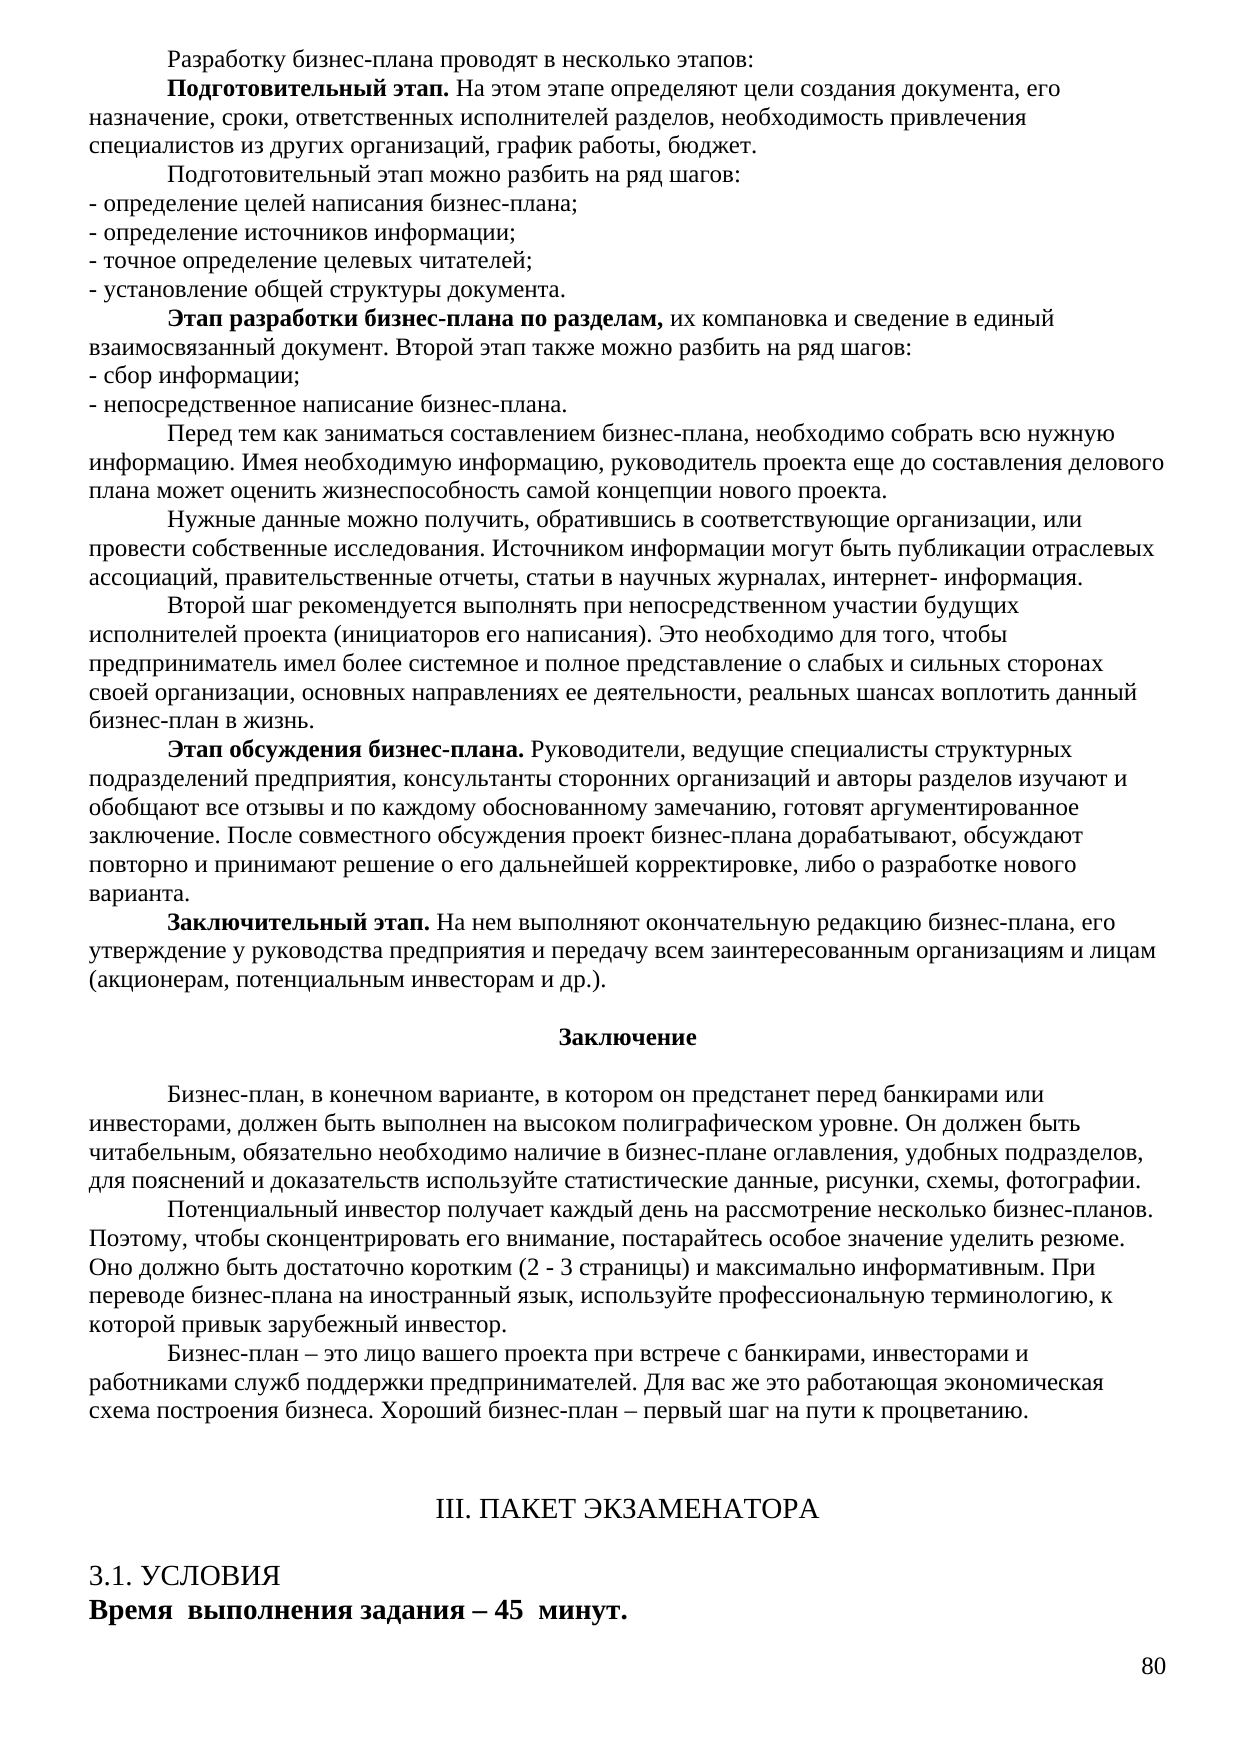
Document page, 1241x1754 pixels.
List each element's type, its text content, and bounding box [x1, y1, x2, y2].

text Время выполнения задания – 45 минут. [89, 1592, 1166, 1626]
text Потенциальный инвестор получает каждый день на рассмотрение несколько бизнес-планов. Поэтому, чтобы сконцентрировать его внимание, постарайтесь особое значение уделить резюме. Оно должно быть достаточно коротким (2 - 3 страницы) и максимально информативным. При переводе бизнес-плана на иностранный язык, используйте профессиональную терминологию, к которой привык зарубежный инвестор. [89, 1194, 1166, 1338]
text Заключение [89, 1022, 1166, 1051]
text Заключительный этап. На нем выполняют окончательную редакцию бизнес-плана, его утверждение у руководства предприятия и передачу всем заинтересованным организациям и лицам (акционерам, потенциальным инвесторам и др.). [89, 907, 1166, 993]
text Подготовительный этап. На этом этапе определяют цели создания документа, его назначение, сроки, ответственных исполнителей разделов, необходимость привлечения специалистов из других организаций, график работы, бюджет. [89, 73, 1166, 159]
text Разработку бизнес-плана проводят в несколько этапов: [89, 44, 1166, 73]
text Бизнес-план, в конечном варианте, в котором он предстанет перед банкирами или инвесторами, должен быть выполнен на высоком полиграфическом уровне. Он должен быть читабельным, обязательно необходимо наличие в бизнес-плане оглавления, удобных подразделов, для пояснений и доказательств используйте статистические данные, рисунки, схемы, фотографии. [89, 1079, 1166, 1194]
text Второй шаг рекомендуется выполнять при непосредственном участии будущих исполнителей проекта (инициаторов его написания). Это необходимо для того, чтобы предприниматель имел более системное и полное представление о слабых и сильных сторонах своей организации, основных направлениях ее деятельности, реальных шансах воплотить данный бизнес-план в жизнь. [89, 591, 1166, 734]
text Подготовительный этап можно разбить на ряд шагов: - определение целей написания бизнес-плана; - определение источников информации; - точное определение целевых читателей; - установление общей структуры документа. [89, 159, 1166, 303]
text Этап разработки бизнес-плана по разделам, их компановка и сведение в единый взаимосвязанный документ. Второй этап также можно разбить на ряд шагов: - сбор информации; - непосредственное написание бизнес-плана. [89, 303, 1166, 418]
text Этап обсуждения бизнес-плана. Руководители, ведущие специалисты структурных подразделений предприятия, консультанты сторонних организаций и авторы разделов изучают и обобщают все отзывы и по каждому обоснованному замечанию, готовят аргументированное заключение. После совместного обсуждения проект бизнес-плана дорабатывают, обсуждают повторно и принимают решение о его дальнейшей корректировке, либо о разработке нового варианта. [89, 734, 1166, 907]
text Нужные данные можно получить, обратившись в соответствующие организации, или провести собственные исследования. Источником информации могут быть публикации отраслевых ассоциаций, правительственные отчеты, статьи в научных журналах, интернет- информация. [89, 504, 1166, 591]
text III. ПАКЕТ ЭКЗАМЕНАТОРА [89, 1491, 1166, 1525]
text Перед тем как заниматься составлением бизнес-плана, необходимо собрать всю нужную информацию. Имея необходимую информацию, руководитель проекта еще до составления делового плана может оценить жизнеспособность самой концепции нового проекта. [89, 418, 1166, 504]
text Бизнес-план – это лицо вашего проекта при встрече с банкирами, инвесторами и работниками служб поддержки предпринимателей. Для вас же это работающая экономическая схема построения бизнеса. Хороший бизнес-план – первый шаг на пути к процветанию. [89, 1338, 1166, 1424]
text 3.1. УСЛОВИЯ [89, 1558, 1166, 1592]
